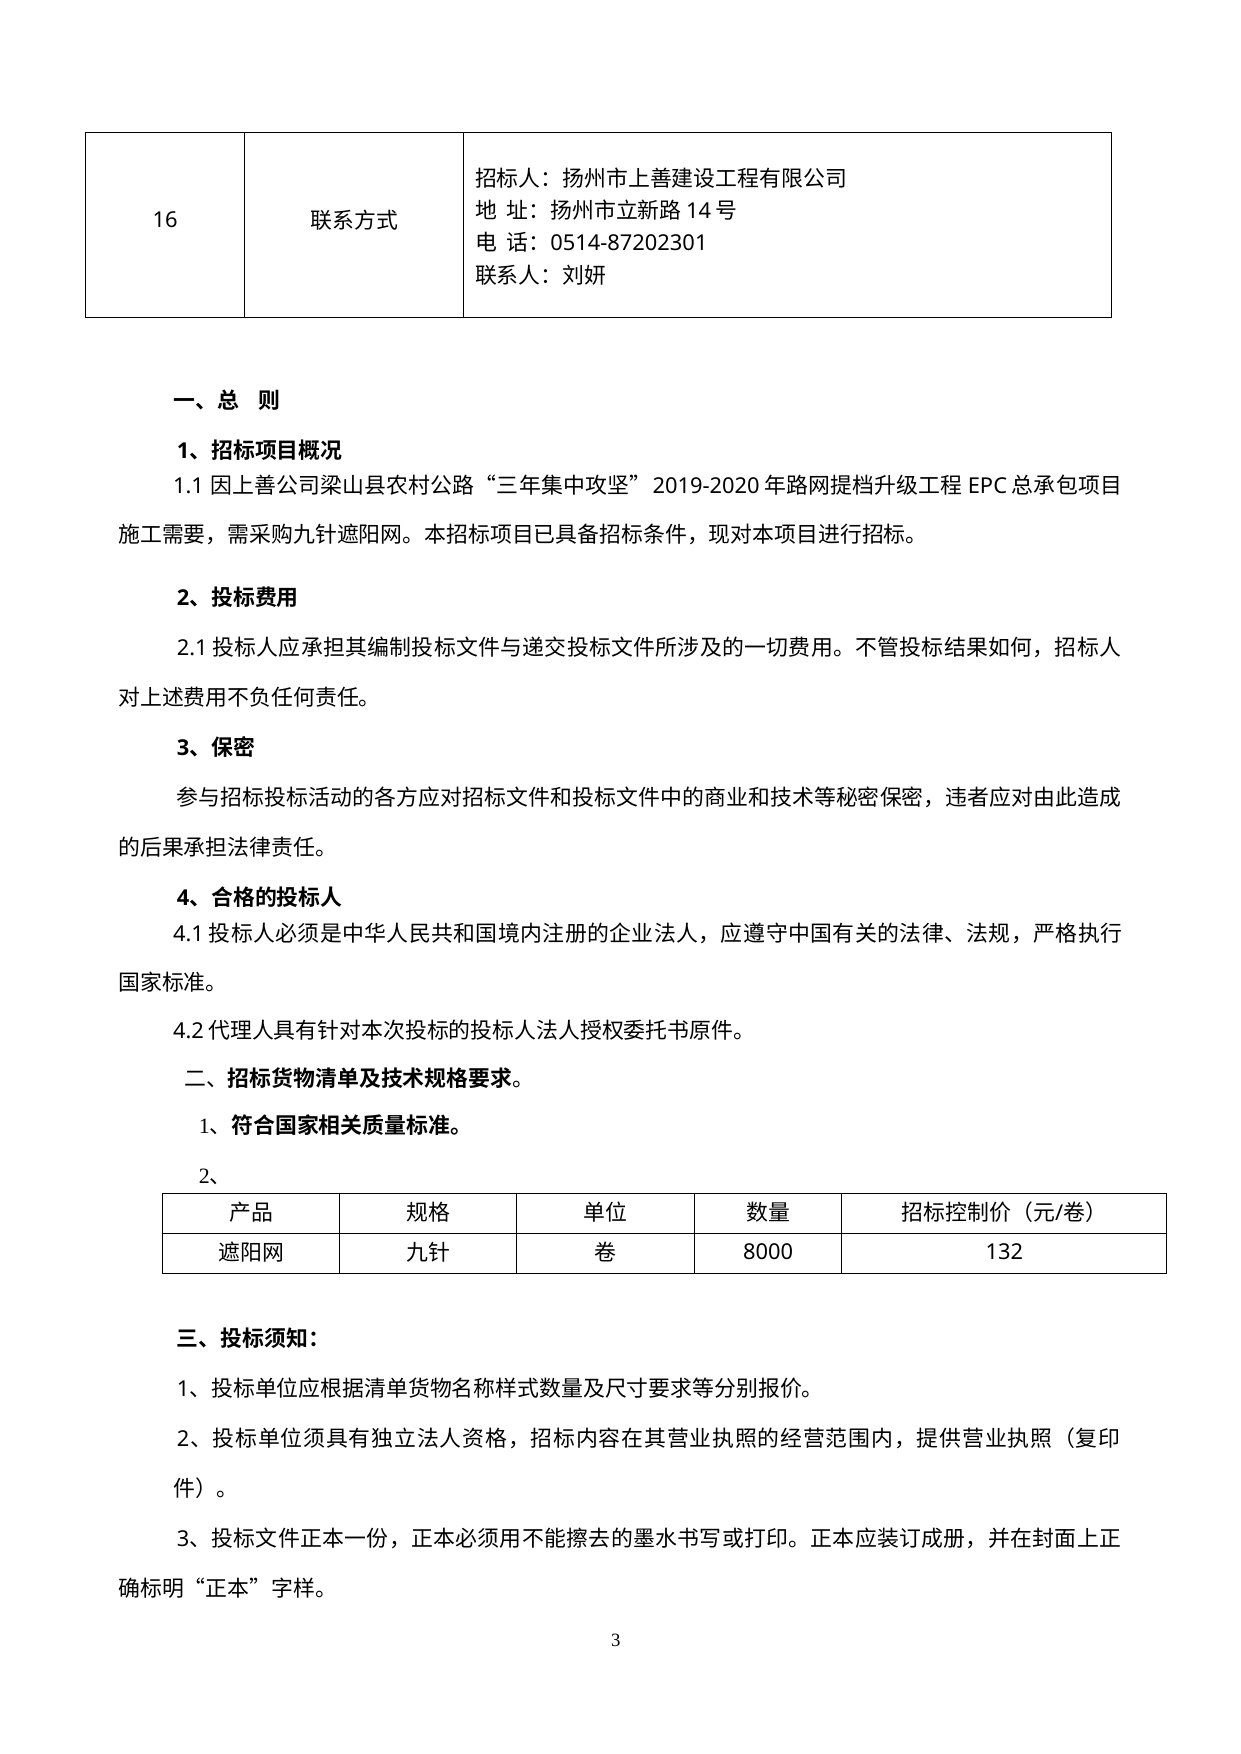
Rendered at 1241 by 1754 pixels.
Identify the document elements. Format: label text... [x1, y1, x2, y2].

text 1、招标项目概况 [118, 418, 1122, 468]
table_cell 联系方式 [245, 133, 463, 317]
table_cell 卷 [517, 1234, 694, 1273]
text 1、符合国家相关质量标准。 [118, 1093, 1122, 1143]
text 2.1投标人应承担其编制投标文件与递交投标文件所涉及的一切费用。不管投标结果如何，招标人对上述费用不负任何责任。 [118, 615, 1122, 715]
table_header 单位 [517, 1194, 694, 1233]
table_cell 16 [86, 133, 244, 317]
text 一、总 则 [118, 368, 1122, 418]
table_header 招标控制价（元/卷） [842, 1194, 1166, 1233]
text 2、投标费用 [118, 565, 1122, 615]
table_cell 九针 [340, 1234, 516, 1273]
table_header 产品 [163, 1194, 339, 1233]
table_cell 132 [842, 1234, 1166, 1273]
table_header 数量 [695, 1194, 841, 1233]
text 4.1投标人必须是中华人民共和国境内注册的企业法人，应遵守中国有关的法律、法规，严格执行国家标准。 [118, 915, 1122, 997]
text 2、 [118, 1143, 1122, 1193]
text 3、投标文件正本一份，正本必须用不能擦去的墨水书写或打印。正本应装订成册，并在封面上正确标明“正本”字样。 [118, 1507, 1122, 1607]
table_cell 8000 [695, 1234, 841, 1273]
text 三、投标须知： [118, 1307, 1122, 1357]
text 3、保密 [118, 715, 1122, 765]
text 1.1 因上善公司梁山县农村公路“三年集中攻坚”2019-2020年路网提档升级工程EPC总承包项目施工需要，需采购九针遮阳网。本招标项目已具备招标条件，现对本项目进行招标。 [118, 468, 1122, 549]
text 4.2代理人具有针对本次投标的投标人法人授权委托书原件。 [118, 1012, 1122, 1045]
table_cell 遮阳网 [163, 1234, 339, 1273]
text 2、投标单位须具有独立法人资格，招标内容在其营业执照的经营范围内，提供营业执照（复印件）。 [173, 1407, 1122, 1507]
table_cell 招标人：扬州市上善建设工程有限公司 地 址：扬州市立新路14号 电 话：0514-87202301 联系人：刘妍 [464, 133, 1111, 317]
list 招标货物清单及技术规格要求。 [118, 1061, 1122, 1093]
text 4、合格的投标人 [118, 865, 1122, 915]
text 参与招标投标活动的各方应对招标文件和投标文件中的商业和技术等秘密保密，违者应对由此造成的后果承担法律责任。 [118, 765, 1122, 865]
table_header 规格 [340, 1194, 516, 1233]
text 1、投标单位应根据清单货物名称样式数量及尺寸要求等分别报价。 [118, 1357, 1122, 1407]
